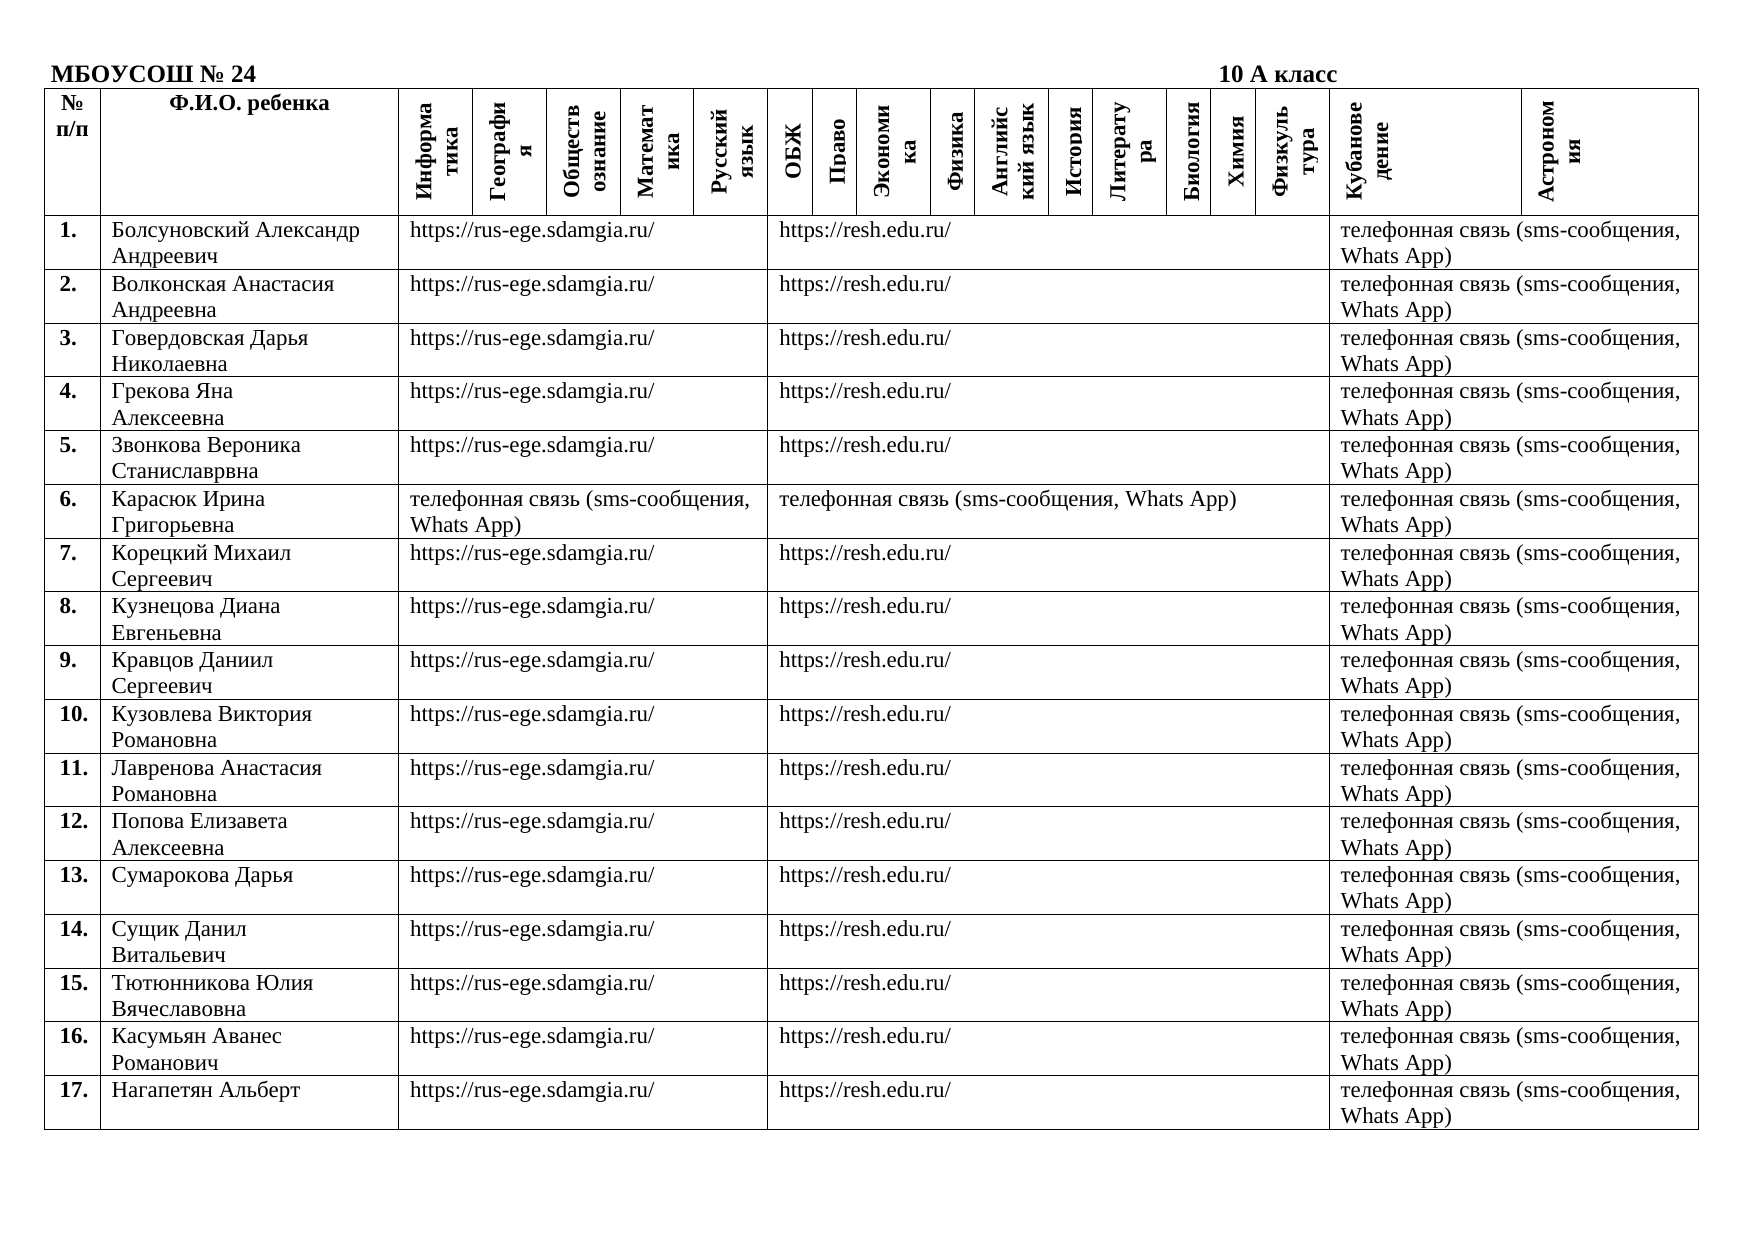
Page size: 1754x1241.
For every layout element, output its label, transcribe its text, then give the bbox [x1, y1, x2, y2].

table_header Английский язык [975, 89, 1048, 215]
table_cell [45, 969, 100, 1021]
table_cell [45, 270, 100, 322]
table_header История [1049, 89, 1092, 215]
table_cell [45, 807, 100, 860]
table_header ОБЖ [768, 89, 812, 215]
table_header География [473, 89, 546, 215]
table_cell телефонная связь (sms-сообщения, Whats App) [1330, 807, 1698, 860]
table_cell [45, 216, 100, 269]
table_cell Нагапетян Альберт [101, 1076, 398, 1129]
table_cell телефонная связь (sms-сообщения, Whats App) [1330, 646, 1698, 699]
table_cell https://rus-ege.sdamgia.ru/ [399, 807, 767, 860]
table_cell https://rus-ege.sdamgia.ru/ [399, 539, 767, 591]
table_cell [45, 324, 100, 376]
table_cell Говердовская Дарья Николаевна [101, 324, 398, 376]
table_cell Сущик Данил Витальевич [101, 915, 398, 967]
table_cell [45, 377, 100, 430]
table_cell https://rus-ege.sdamgia.ru/ [399, 1022, 767, 1075]
table_cell [45, 700, 100, 752]
table_cell https://rus-ege.sdamgia.ru/ [399, 754, 767, 806]
table_cell телефонная связь (sms-сообщения, Whats App) [1330, 377, 1698, 430]
table_cell телефонная связь (sms-сообщения, Whats App) [399, 485, 767, 537]
table_cell https://resh.edu.ru/ [768, 1022, 1329, 1075]
table_cell [45, 754, 100, 806]
table_cell https://resh.edu.ru/ [768, 754, 1329, 806]
table_cell https://resh.edu.ru/ [768, 216, 1329, 269]
table_cell телефонная связь (sms-сообщения, Whats App) [1330, 324, 1698, 376]
table_cell https://rus-ege.sdamgia.ru/ [399, 915, 767, 967]
table_cell https://rus-ege.sdamgia.ru/ [399, 969, 767, 1021]
table_cell https://resh.edu.ru/ [768, 969, 1329, 1021]
table_header Физкультура [1256, 89, 1329, 215]
table_cell [45, 539, 100, 591]
table_cell телефонная связь (sms-сообщения, Whats App) [1330, 485, 1698, 537]
table_header Биология [1167, 89, 1210, 215]
table_cell телефонная связь (sms-сообщения, Whats App) [1330, 915, 1698, 967]
table_header Информатика [399, 89, 472, 215]
table_cell телефонная связь (sms-сообщения, Whats App) [1330, 754, 1698, 806]
table_cell телефонная связь (sms-сообщения, Whats App) [1330, 1076, 1698, 1129]
table_cell [45, 485, 100, 537]
table_cell https://rus-ege.sdamgia.ru/ [399, 377, 767, 430]
table_cell Кузнецова Диана Евгеньевна [101, 592, 398, 645]
table_cell телефонная связь (sms-сообщения, Whats App) [1330, 592, 1698, 645]
table_cell https://rus-ege.sdamgia.ru/ [399, 1076, 767, 1129]
table_cell Сумарокова Дарья [101, 861, 398, 914]
table_cell Грекова Яна Алексеевна [101, 377, 398, 430]
table_cell Волконская Анастасия Андреевна [101, 270, 398, 322]
table_cell https://resh.edu.ru/ [768, 377, 1329, 430]
table_header Физика [931, 89, 974, 215]
table_cell Лавренова Анастасия Романовна [101, 754, 398, 806]
table_cell https://rus-ege.sdamgia.ru/ [399, 431, 767, 484]
table_cell Карасюк Ирина Григорьевна [101, 485, 398, 537]
table_cell https://rus-ege.sdamgia.ru/ [399, 270, 767, 322]
table_cell телефонная связь (sms-сообщения, Whats App) [1330, 700, 1698, 752]
table_cell https://resh.edu.ru/ [768, 807, 1329, 860]
table_cell телефонная связь (sms-сообщения, Whats App) [1330, 861, 1698, 914]
table_cell https://resh.edu.ru/ [768, 270, 1329, 322]
table_cell телефонная связь (sms-сообщения, Whats App) [1330, 1022, 1698, 1075]
table_header Кубановедение [1330, 89, 1521, 215]
table_cell [45, 1022, 100, 1075]
table_cell https://resh.edu.ru/ [768, 1076, 1329, 1129]
table_header Ф.И.О. ребенка [101, 89, 398, 215]
table_cell https://rus-ege.sdamgia.ru/ [399, 324, 767, 376]
table_cell https://rus-ege.sdamgia.ru/ [399, 700, 767, 752]
table_cell Тютюнникова Юлия Вячеславовна [101, 969, 398, 1021]
table_header Химия [1211, 89, 1255, 215]
table_cell https://resh.edu.ru/ [768, 539, 1329, 591]
table_cell https://rus-ege.sdamgia.ru/ [399, 592, 767, 645]
table_cell [45, 592, 100, 645]
table_cell Звонкова Вероника Станиславрвна [101, 431, 398, 484]
table_header Литература [1093, 89, 1166, 215]
table_cell Кравцов Даниил Сергеевич [101, 646, 398, 699]
table_cell телефонная связь (sms-сообщения, Whats App) [1330, 216, 1698, 269]
table_cell https://rus-ege.sdamgia.ru/ [399, 861, 767, 914]
table_cell Попова Елизавета Алексеевна [101, 807, 398, 860]
table_cell телефонная связь (sms-сообщения, Whats App) [1330, 969, 1698, 1021]
table_header Экономика [857, 89, 930, 215]
table_cell [45, 431, 100, 484]
table_cell Касумьян Аванес Романович [101, 1022, 398, 1075]
table_cell [45, 861, 100, 914]
table_header № п/п [45, 89, 100, 215]
table_cell [45, 1076, 100, 1129]
table_cell телефонная связь (sms-сообщения, Whats App) [1330, 270, 1698, 322]
table_cell https://resh.edu.ru/ [768, 700, 1329, 752]
text МБОУСОШ № 24 10 А класс [44, 59, 1698, 88]
table_cell https://resh.edu.ru/ [768, 431, 1329, 484]
table_header Обществознание [547, 89, 620, 215]
table_cell Корецкий Михаил Сергеевич [101, 539, 398, 591]
table_cell Болсуновский Александр Андреевич [101, 216, 398, 269]
table_cell Кузовлева Виктория Романовна [101, 700, 398, 752]
table_header Математика [621, 89, 693, 215]
table_cell телефонная связь (sms-сообщения, Whats App) [1330, 431, 1698, 484]
table_cell https://resh.edu.ru/ [768, 915, 1329, 967]
table_cell [45, 915, 100, 967]
table_header Право [813, 89, 856, 215]
table_cell https://resh.edu.ru/ [768, 592, 1329, 645]
table_cell https://rus-ege.sdamgia.ru/ [399, 216, 767, 269]
table_header Астрономия [1522, 89, 1698, 215]
table_cell https://resh.edu.ru/ [768, 646, 1329, 699]
table_cell телефонная связь (sms-сообщения, Whats App) [768, 485, 1329, 537]
table_cell телефонная связь (sms-сообщения, Whats App) [1330, 539, 1698, 591]
table_cell https://rus-ege.sdamgia.ru/ [399, 646, 767, 699]
table_cell https://resh.edu.ru/ [768, 861, 1329, 914]
table_cell https://resh.edu.ru/ [768, 324, 1329, 376]
table_header Русский язык [694, 89, 767, 215]
table_cell [45, 646, 100, 699]
